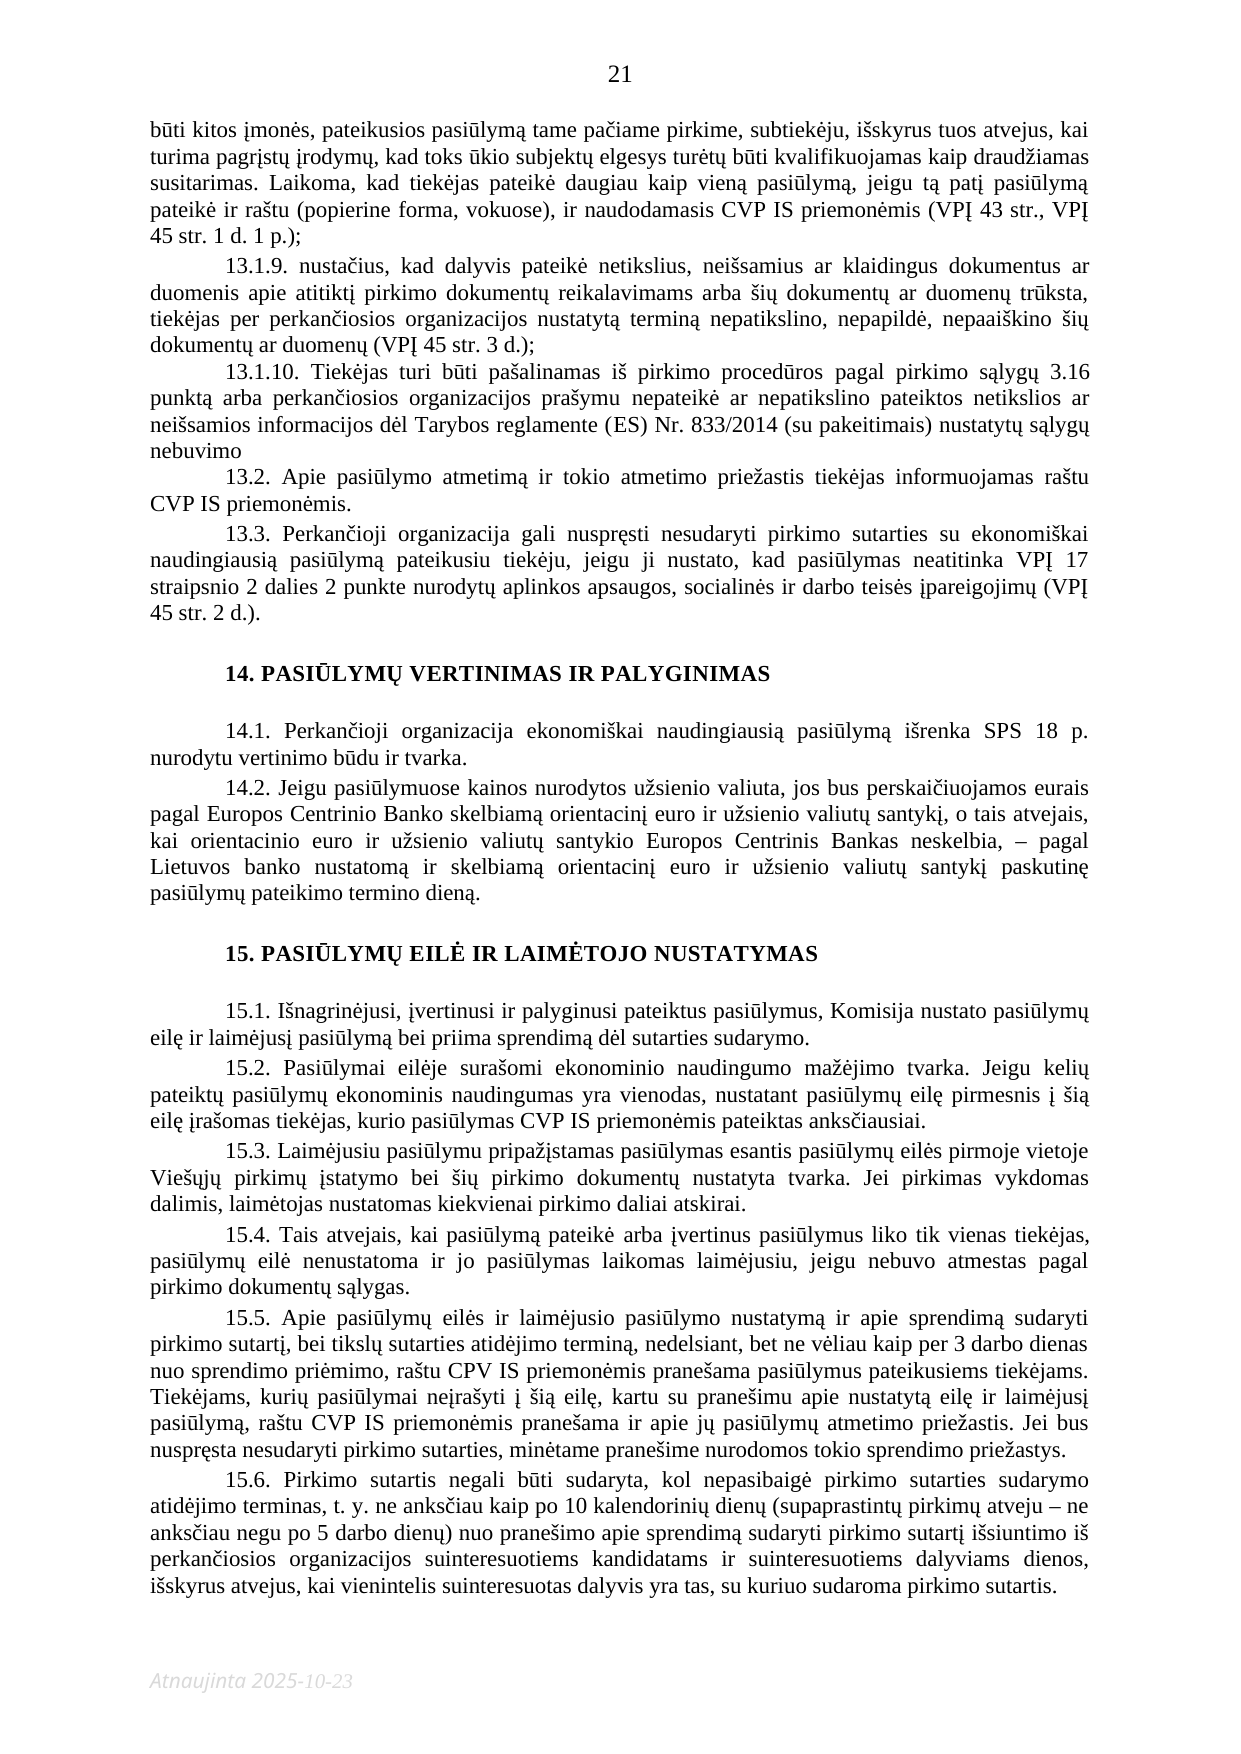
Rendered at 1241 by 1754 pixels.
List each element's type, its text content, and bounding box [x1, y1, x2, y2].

text 13.1.10. Tiekėjas turi būti pašalinamas iš pirkimo procedūros pagal pirkimo sąlygų 3.16 punktą arba perkančiosios organizacijos prašymu nepateikė ar nepatikslino pateiktos netikslios ar neišsamios informacijos dėl Tarybos reglamente (ES) Nr. 833/2014 (su pakeitimais) nustatytų sąlygų nebuvimo [150, 358, 1090, 463]
text 15.3. Laimėjusiu pasiūlymu pripažįstamas pasiūlymas esantis pasiūlymų eilės pirmoje vietoje Viešųjų pirkimų įstatymo bei šių pirkimo dokumentų nustatyta tvarka. Jei pirkimas vykdomas dalimis, laimėtojas nustatomas kiekvienai pirkimo daliai atskirai. [150, 1137, 1090, 1217]
text 13.2. Apie pasiūlymo atmetimą ir tokio atmetimo priežastis tiekėjas informuojamas raštu CVP IS priemonėmis. [150, 463, 1090, 516]
text 14.1. Perkančioji organizacija ekonomiškai naudingiausią pasiūlymą išrenka SPS 18 p. nurodytu vertinimo būdu ir tvarka. [150, 717, 1090, 770]
text 15.2. Pasiūlymai eilėje surašomi ekonominio naudingumo mažėjimo tvarka. Jeigu kelių pateiktų pasiūlymų ekonominis naudingumas yra vienodas, nustatant pasiūlymų eilę pirmesnis į šią eilę įrašomas tiekėjas, kurio pasiūlymas CVP IS priemonėmis pateiktas anksčiausiai. [150, 1054, 1090, 1133]
list 13.1.9. nustačius, kad dalyvis pateikė netikslius, neišsamius ar klaidingus dokumentus ar duomenis apie atitiktį pirkimo dokumentų reikalavimams arba šių dokumentų ar duomenų trūksta, tiekėjas per perkančiosios organizacijos nustatytą terminą nepatikslino, nepapildė, nepaaiškino šių dokumentų ar duomenų (VPĮ 45 str. 3 d.); [150, 252, 1090, 358]
text 14.2. Jeigu pasiūlymuose kainos nurodytos užsienio valiuta, jos bus perskaičiuojamos eurais pagal Europos Centrinio Banko skelbiamą orientacinį euro ir užsienio valiutų santykį, o tais atvejais, kai orientacinio euro ir užsienio valiutų santykio Europos Centrinis Bankas neskelbia, – pagal Lietuvos banko nustatomą ir skelbiamą orientacinį euro ir užsienio valiutų santykį paskutinę pasiūlymų pateikimo termino dieną. [150, 774, 1090, 906]
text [150, 117, 1090, 248]
text 15.1. Išnagrinėjusi, įvertinusi ir palyginusi pateiktus pasiūlymus, Komisija nustato pasiūlymų eilę ir laimėjusį pasiūlymą bei priima sprendimą dėl sutarties sudarymo. [150, 997, 1090, 1050]
text 15.6. Pirkimo sutartis negali būti sudaryta, kol nepasibaigė pirkimo sutarties sudarymo atidėjimo terminas, t. y. ne anksčiau kaip po 10 kalendorinių dienų (supaprastintų pirkimų atveju – ne anksčiau negu po 5 darbo dienų) nuo pranešimo apie sprendimą sudaryti pirkimo sutartį išsiuntimo iš perkančiosios organizacijos suinteresuotiems kandidatams ir suinteresuotiems dalyviams dienos, išskyrus atvejus, kai vienintelis suinteresuotas dalyvis yra tas, su kuriuo sudaroma pirkimo sutartis. [150, 1466, 1090, 1598]
subtitle 14. PASIŪLYMŲ VERTINIMAS IR PALYGINIMAS [150, 660, 1090, 687]
text 15.4. Tais atvejais, kai pasiūlymą pateikė arba įvertinus pasiūlymus liko tik vienas tiekėjas, pasiūlymų eilė nenustatoma ir jo pasiūlymas laikomas laimėjusiu, jeigu nebuvo atmestas pagal pirkimo dokumentų sąlygas. [150, 1221, 1090, 1300]
text 15.5. Apie pasiūlymų eilės ir laimėjusio pasiūlymo nustatymą ir apie sprendimą sudaryti pirkimo sutartį, bei tikslų sutarties atidėjimo terminą, nedelsiant, bet ne vėliau kaip per 3 darbo dienas nuo sprendimo priėmimo, raštu CPV IS priemonėmis pranešama pasiūlymus pateikusiems tiekėjams. Tiekėjams, kurių pasiūlymai neįrašyti į šią eilę, kartu su pranešimu apie nustatytą eilę ir laimėjusį pasiūlymą, raštu CVP IS priemonėmis pranešama ir apie jų pasiūlymų atmetimo priežastis. Jei bus nuspręsta nesudaryti pirkimo sutarties, minėtame pranešime nurodomos tokio sprendimo priežastys. [150, 1304, 1090, 1462]
text 13.3. Perkančioji organizacija gali nuspręsti nesudaryti pirkimo sutarties su ekonomiškai naudingiausią pasiūlymą pateikusiu tiekėju, jeigu ji nustato, kad pasiūlymas neatitinka VPĮ 17 straipsnio 2 dalies 2 punkte nurodytų aplinkos apsaugos, socialinės ir darbo teisės įpareigojimų (VPĮ 45 str. 2 d.). [150, 520, 1090, 626]
subtitle 15. PASIŪLYMŲ EILĖ IR LAIMĖTOJO NUSTATYMAS [150, 941, 1090, 967]
